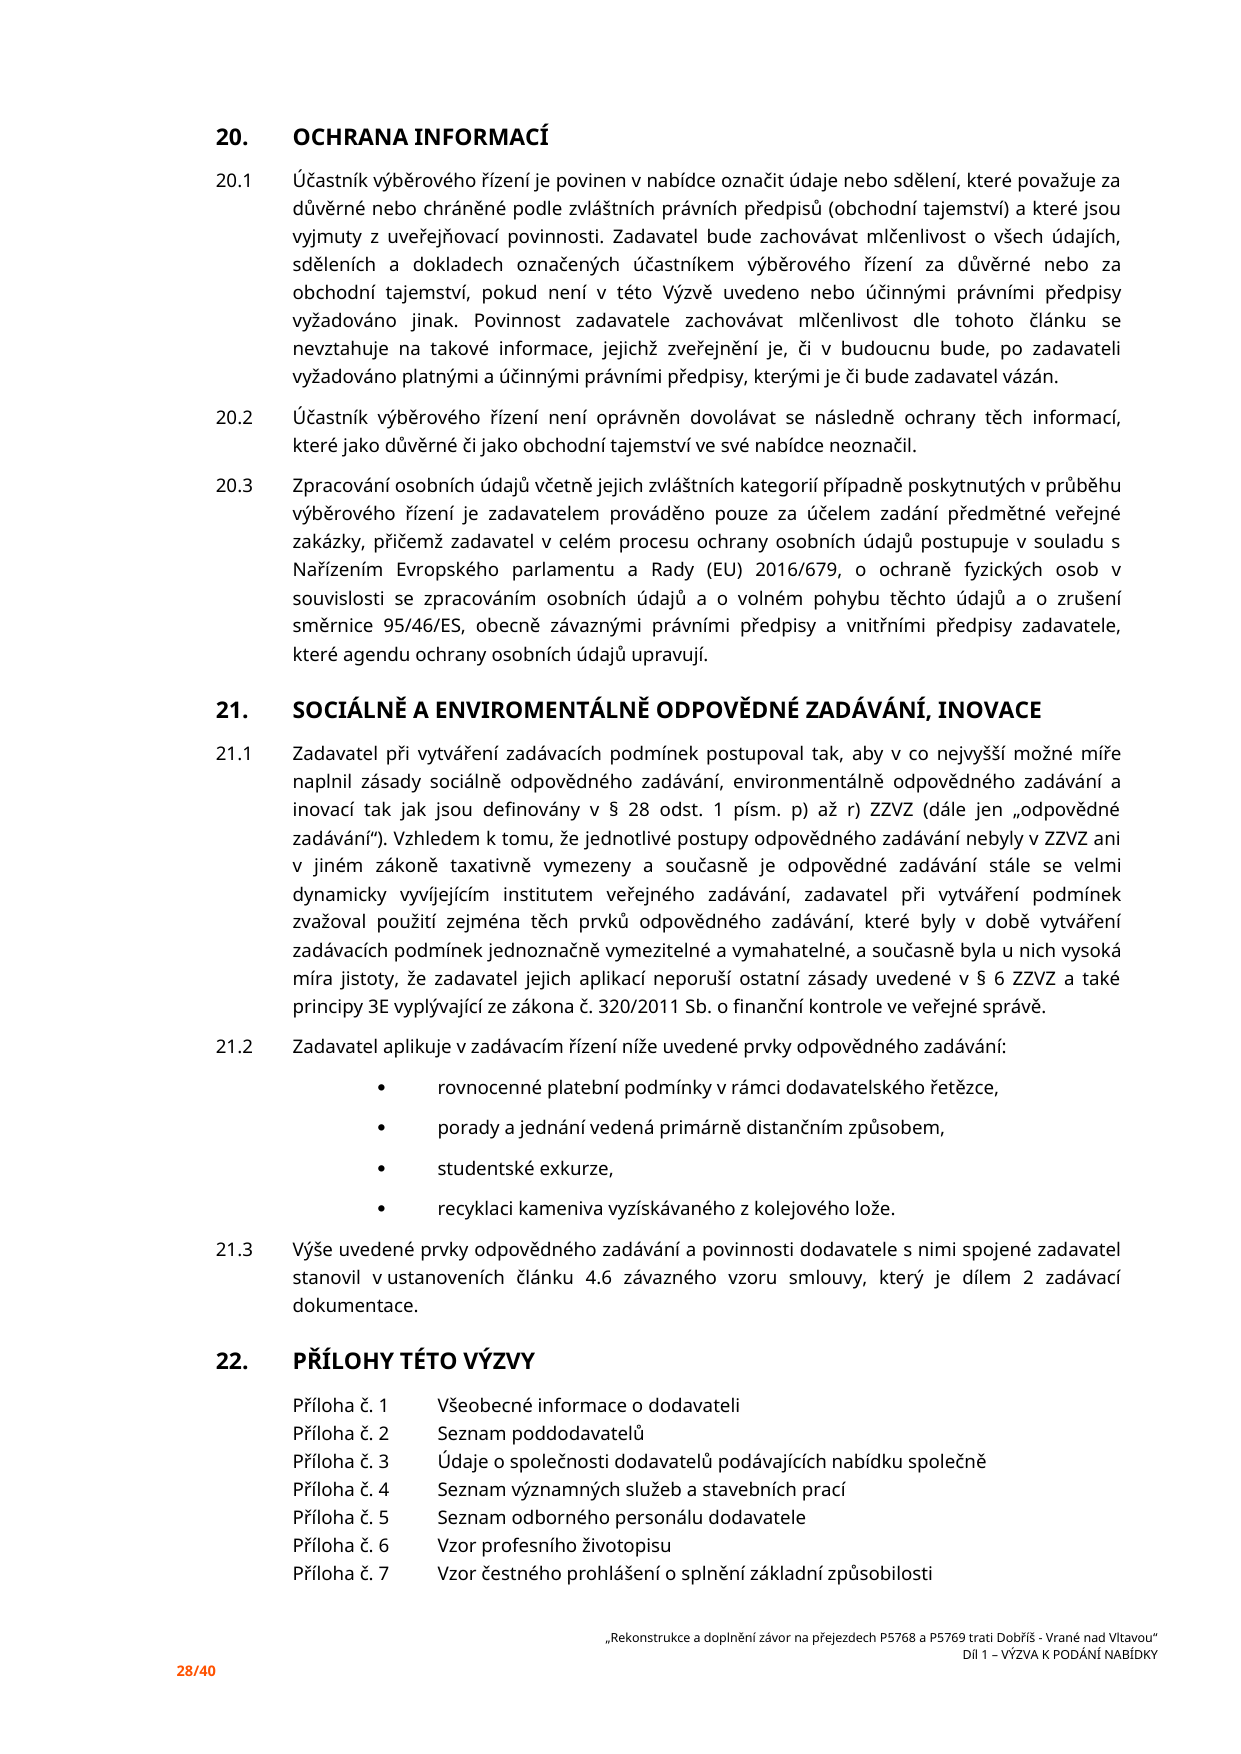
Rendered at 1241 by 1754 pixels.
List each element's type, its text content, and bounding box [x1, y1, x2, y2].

list porady a jednání vedená primárně distančním způsobem, [378, 1114, 1122, 1140]
text Výše uvedené prvky odpovědného zadávání a povinnosti dodavatele s nimi spojené zadavatel stanovil v ustanoveních článku 4.6 závazného vzoru smlouvy, který je dílem 2 zadávací dokumentace. [216, 1236, 1122, 1318]
text Zadavatel při vytváření zadávacích podmínek postupoval tak, aby v co nejvyšší možné míře naplnil zásady sociálně odpovědného zadávání, environmentálně odpovědného zadávání a inovací tak jak jsou definovány v § 28 odst. 1 písm. p) až r) ZZVZ (dále jen „odpovědné zadávání“). Vzhledem k tomu, že jednotlivé postupy odpovědného zadávání nebyly v ZZVZ ani v jiném zákoně taxativně vymezeny a současně je odpovědné zadávání stále se velmi dynamicky vyvíjejícím institutem veřejného zadávání, zadavatel při vytváření podmínek zvažoval použití zejména těch prvků odpovědného zadávání, které byly v době vytváření zadávacích podmínek jednoznačně vymezitelné a vymahatelné, a současně byla u nich vysoká míra jistoty, že zadavatel jejich aplikací neporuší ostatní zásady uvedené v § 6 ZZVZ a také principy 3E vyplývající ze zákona č. 320/2011 Sb. o finanční kontrole ve veřejné správě. [216, 741, 1122, 1018]
text Příloha č. 4 Seznam významných služeb a stavebních prací [292, 1476, 1122, 1502]
text Příloha č. 6 Vzor profesního životopisu [292, 1532, 1122, 1558]
list rovnocenné platební podmínky v rámci dodavatelského řetězce, [378, 1074, 1122, 1099]
text Příloha č. 1 Všeobecné informace o dodavateli [292, 1392, 1122, 1417]
text OCHRANA INFORMACÍ [216, 121, 1122, 152]
text Účastník výběrového řízení není oprávněn dovolávat se následně ochrany těch informací, které jako důvěrné či jako obchodní tajemství ve své nabídce neoznačil. [216, 404, 1122, 458]
list recyklaci kameniva vyzískávaného z kolejového lože. [378, 1196, 1122, 1221]
text Příloha č. 3 Údaje o společnosti dodavatelů podávajících nabídku společně [292, 1448, 1122, 1473]
text Zadavatel aplikuje v zadávacím řízení níže uvedené prvky odpovědného zadávání: [216, 1033, 1122, 1059]
text Zpracování osobních údajů včetně jejich zvláštních kategorií případně poskytnutých v průběhu výběrového řízení je zadavatelem prováděno pouze za účelem zadání předmětné veřejné zakázky, přičemž zadavatel v celém procesu ochrany osobních údajů postupuje v souladu s Nařízením Evropského parlamentu a Rady (EU) 2016/679, o ochraně fyzických osob v souvislosti se zpracováním osobních údajů a o volném pohybu těchto údajů a o zrušení směrnice 95/46/ES, obecně závaznými právními předpisy a vnitřními předpisy zadavatele, které agendu ochrany osobních údajů upravují. [216, 473, 1122, 666]
text Příloha č. 5 Seznam odborného personálu dodavatele [292, 1504, 1122, 1529]
text SOCIÁLNĚ A ENVIROMENTÁLNĚ ODPOVĚDNÉ ZADÁVÁNÍ, INOVACE [216, 694, 1122, 725]
text Účastník výběrového řízení je povinen v nabídce označit údaje nebo sdělení, které považuje za důvěrné nebo chráněné podle zvláštních právních předpisů (obchodní tajemství) a které jsou vyjmuty z uveřejňovací povinnosti. Zadavatel bude zachovávat mlčenlivost o všech údajích, sděleních a dokladech označených účastníkem výběrového řízení za důvěrné nebo za obchodní tajemství, pokud není v této Výzvě uvedeno nebo účinnými právními předpisy vyžadováno jinak. Povinnost zadavatele zachovávat mlčenlivost dle tohoto článku se nevztahuje na takové informace, jejichž zveřejnění je, či v budoucnu bude, po zadavateli vyžadováno platnými a účinnými právními předpisy, kterými je či bude zadavatel vázán. [216, 167, 1122, 389]
text Příloha č. 2 Seznam poddodavatelů [292, 1420, 1122, 1446]
text Příloha č. 7 Vzor čestného prohlášení o splnění základní způsobilosti [292, 1560, 1122, 1586]
text PŘÍLOHY TÉTO VÝZVY [216, 1345, 1122, 1376]
list studentské exkurze, [378, 1155, 1122, 1181]
